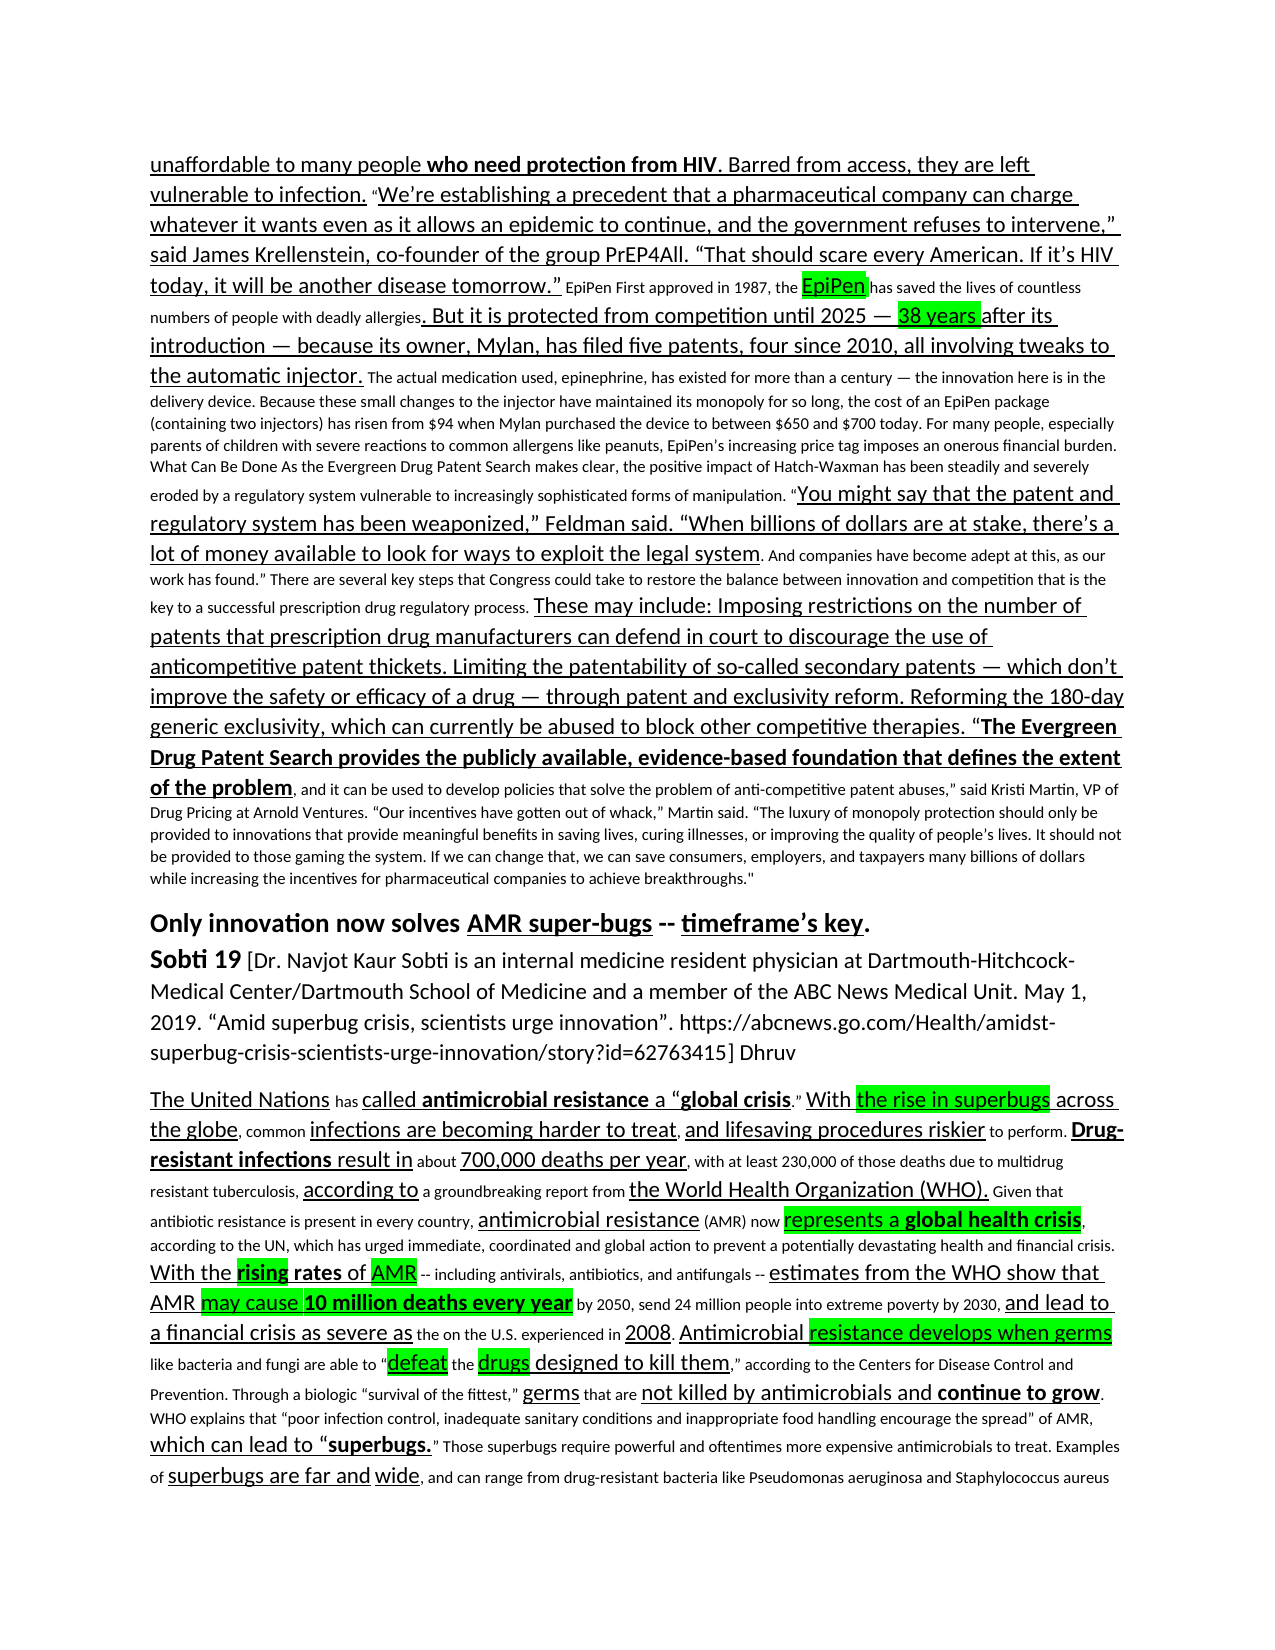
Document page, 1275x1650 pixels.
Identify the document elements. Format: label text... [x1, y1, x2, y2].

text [150, 150, 1125, 888]
text Sobti 19 [Dr. Navjot Kaur Sobti is an internal medicine resident physician at Dartmouth-Hitchcock-Medical Center/Dartmouth School of Medicine and a member of the ABC News Medical Unit. May 1, 2019. “Amid superbug crisis, scientists urge innovation”. https://abcnews.go.com/Health/amidst-superbug-crisis-scientists-urge-innovation/story?id=62763415] Dhruv [150, 942, 1125, 1066]
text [150, 1085, 1125, 1489]
subtitle Only innovation now solves AMR super-bugs -- timeframe’s key. [150, 907, 1125, 940]
